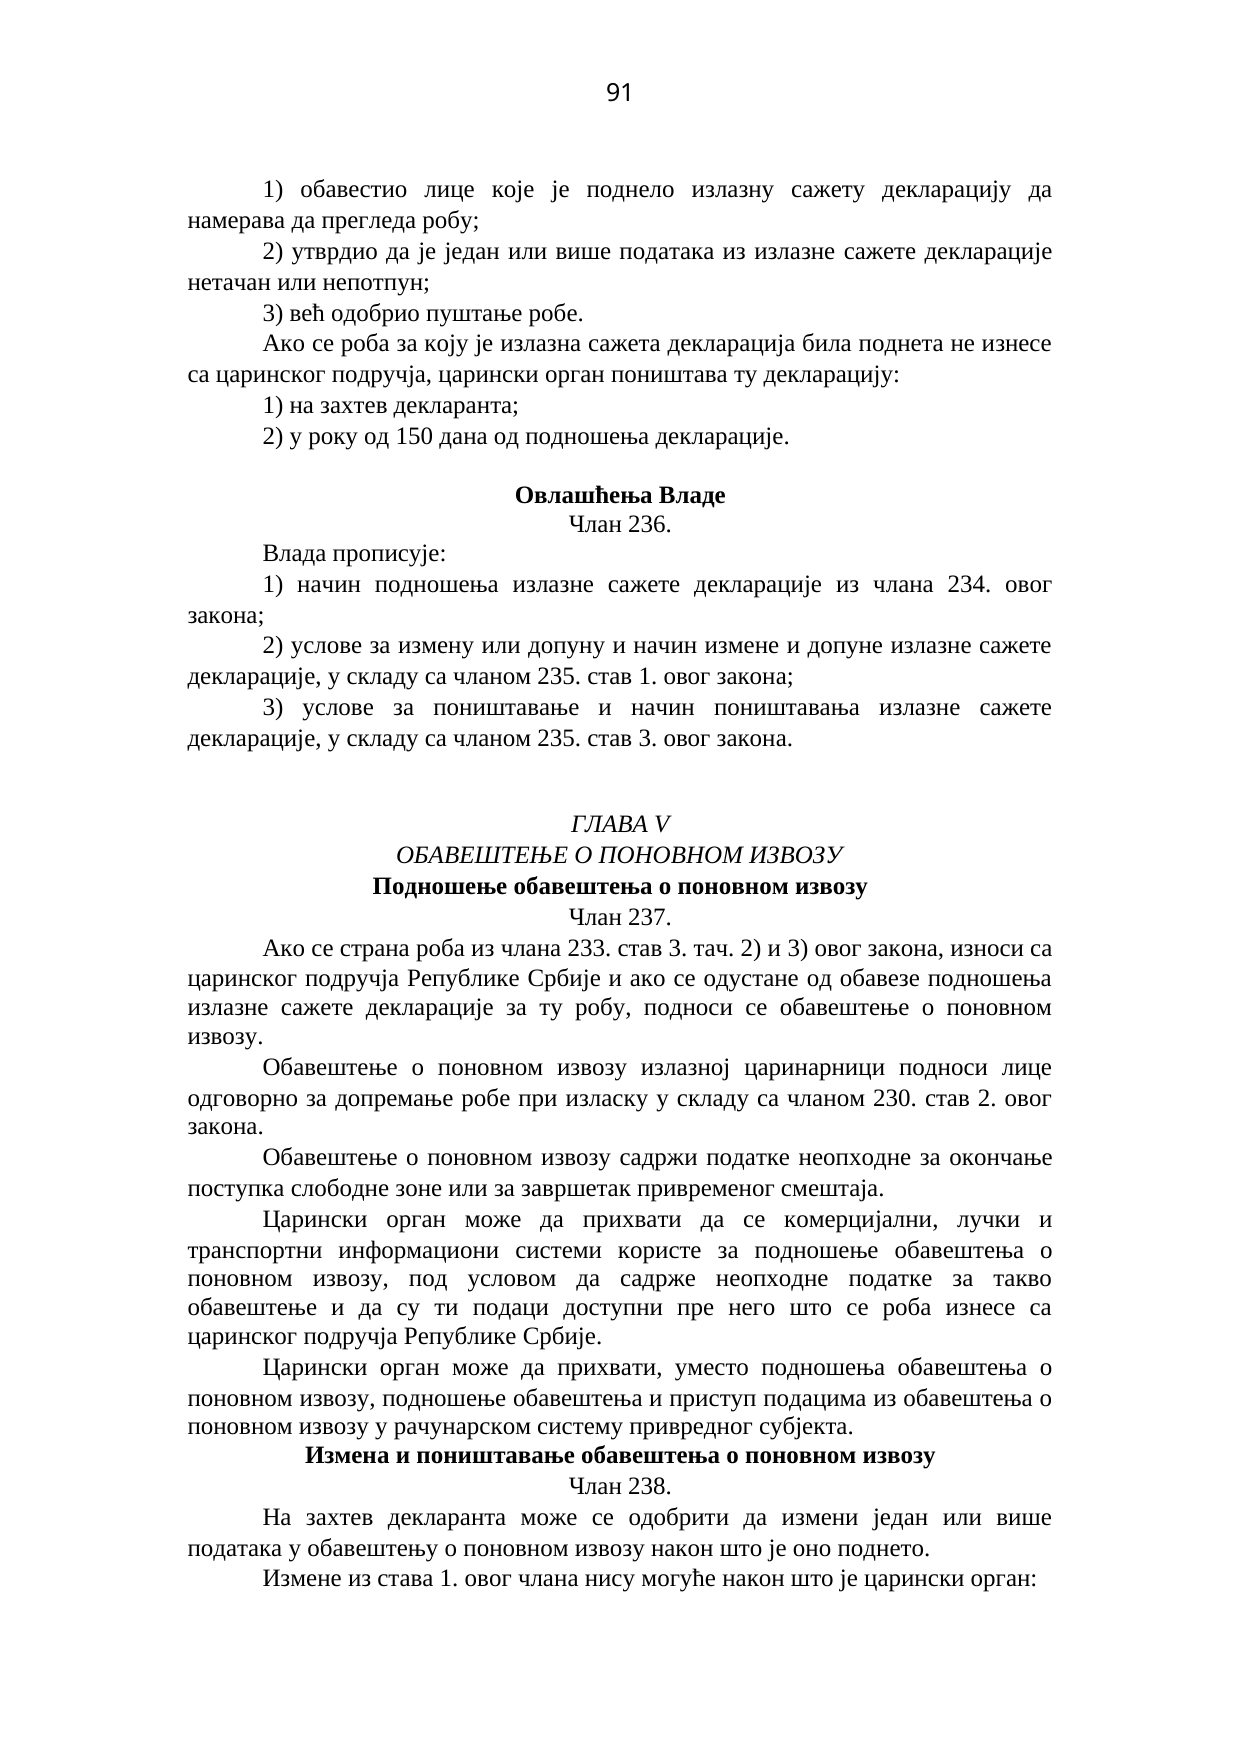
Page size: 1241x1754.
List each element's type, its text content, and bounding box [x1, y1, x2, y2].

text {0>(a) lodging the exit summary declaration referred to in Article 271;<}69{>1) начин подношења излазне сажете декларације из члана 234. овог закона;<0} [187, 569, 1053, 631]
text Члан 237. <0} [187, 902, 1053, 933]
text Члан 236. [187, 509, 1053, 538]
text {0>(c) invalidating the exit summary declaration, in accordance with Article 272(2).<}0{>3) услове за поништавање и начин поништавања излазне сажете декларације, у складу са чланом 235. став 3. овог закона. [187, 692, 1053, 752]
text {0>(b) the customs authorities have established that one or more particulars of the exit summary declaration are inaccurate or incomplete;<}0{>2) утврдио да је један или више података из излазне сажете декларације нетачан или непотпун;<0} [187, 236, 1053, 298]
text {0>Lodging a re-export notification<}0{>Подношење обавештења о поновном извозу<0} [187, 871, 1053, 902]
text {0>(c) the customs authorities have already granted the release of the goods for exit.<}0{>3) већ одобрио пуштање робе.<0} [187, 298, 1053, 328]
text Овлашћења Владе [187, 452, 1053, 509]
text {0>(b) within 150 days after the lodging of the declaration.<}0{>2) у року од 150 дана од подношења декларације.<0} [187, 421, 1053, 452]
text {0>Re-export notification<}73{>ОБАВЕШТЕЊЕ О ПОНОВНОМ ИЗВОЗУ [187, 840, 1053, 871]
text {0>3. The re-export notification shall contain the particulars necessary to discharge the free zone procedure or to end temporary storage.<}0{>Обавештење о поновном извозу садржи податке неопходне за окончање поступка слободне зоне или за завршетак привременог смештаја.<0} [187, 1142, 1053, 1204]
text <0}{0>The Commission shall specify, by means of implementing acts, the procedural rules for:<}0{>Влада прописује:<0} [187, 538, 1053, 569]
text {0>Customs authorities may accept that commercial, port and transport information systems may be used to lodge export notification, provided that they contain the necessary particulars for such notification and these particular available before the goods are taken out of the customs territory of the Union.<}0{>Царински орган може да прихвати да се комерцијални, лучки и транспортни информациони системи користе за подношење обавештења о поновном извозу, под условом да садрже неопходне податке за такво обавештење и да су ти подаци доступни пре него што се роба изнесе са царинског подручја Републике Србије.<0} [187, 1204, 1053, 1352]
text {0>Amendment and invalidation of the re-export notification<}0{>Измена и поништавање обавештења о поновном извозу<0} [187, 1440, 1053, 1471]
text {0>(b) amending the exit summary declaration, in accordance with the first subparagraph of Article 272(1);<}0{>2) услове за измену или допуну и начин измене и допуне излазне сажете декларације, у складу са чланом 235. став 1. овог закона;<0} [187, 631, 1053, 692]
text {0>1.<}0{>{0>Where non-Union goods referred to in points (b) and (c) of Article 270(3) are taken out of the customs territory of the Union and the obligation to lodge an exit summary declaration for those goods is waived, a re-export notification shall be lodged.<}0{>Ако се страна роба из члана 233. став 3. тач. 2) и 3) овог закона, износи са царинског подручја Републике Србије и ако се одустане од обавезе подношења излазне сажете декларације за ту робу, подноси се обавештење о поновном извозу.<0} [187, 933, 1053, 1052]
text {0>4. Customs authorities may accept, instead of the lodging the re-export notification, the lodging of a notification of access to the particulars of a re-export notification in economic operator's computer system.<}0{>Царински орган може да прихвати, уместо подношења обавештења о поновном извозу, подношење обавештења и приступ подацима из обавештења о поновном извозу у рачунарском систему привредног субјекта. [187, 1352, 1053, 1440]
text {0>(a) the customs authorities have informed the person who lodged the exit summary declaration that they intend to examine the goods;<}0{>1) обавестио лице које је поднело излазну сажету декларацију да намерава да прегледа робу;<0} [187, 174, 1053, 236]
text Члан 238. <0} [187, 1471, 1053, 1502]
text {0>2.<}0{>{0>Where the goods for which an exit summary declaration has been lodged are not taken out of the customs territory of the Union, the customs authorities shall invalidate that declaration in either of the following cases:<}0{>Ако се роба за коју је излазна сажета декларација била поднета не изнесе са царинског подручја, царински орган поништава ту декларацију: <0} [187, 328, 1053, 390]
text {0>2. The re-export notification shall be lodged at the customs office of exit of the goods by the person responsible fo presentation of goods on exit in accordance with Article 267(2).<}0{>Обавештење о поновном извозу излазној царинарници подноси лице одговорно за допремање робе при изласку у складу са чланом 230. став 2. oвог закона.<0} [187, 1052, 1053, 1142]
text {0>(a) upon application by the declarant;<}0{>1) на захтев декларанта;<0} [187, 390, 1053, 421]
text {0>No amendment shall be possible after any of the following:<}0{>Измене из става 1. овог члана нису могуће након што је царински орган:<0} [187, 1563, 1053, 1594]
text {0>CHAPTER 5<}0{>ГЛАВА V<0} [187, 809, 1053, 840]
text {0>1. The declarant may, upon application, be permitted amend one or more particulars of the re-export notification after it has been lodged.<}0{>На захтев декларанта може се одобрити да измени један или више података у обавештењу о поновном извозу након што је оно поднето.<0} [187, 1502, 1053, 1563]
